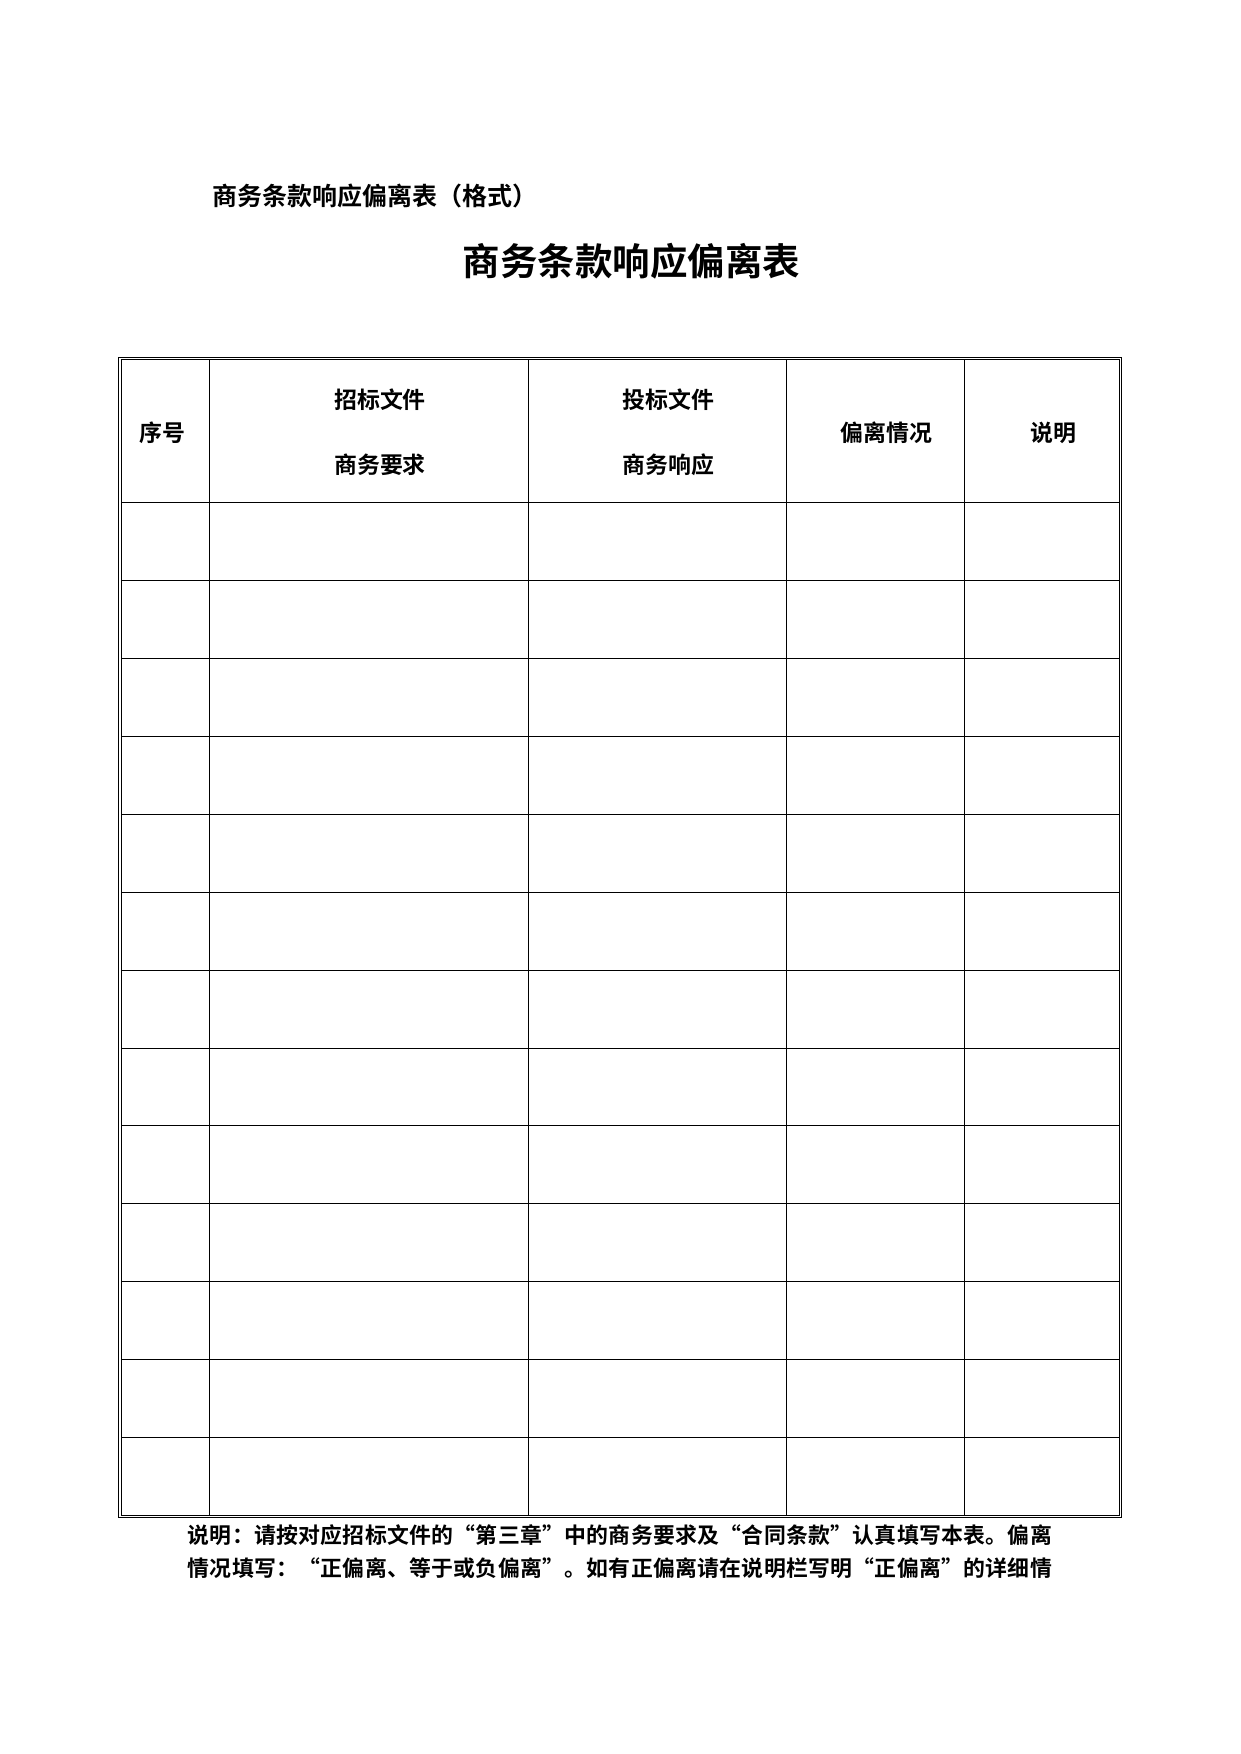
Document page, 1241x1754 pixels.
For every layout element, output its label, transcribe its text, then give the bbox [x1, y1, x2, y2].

table_cell [210, 581, 528, 658]
table_cell [529, 1360, 786, 1437]
table_cell [787, 815, 964, 892]
table_cell [122, 737, 209, 814]
table_cell [122, 971, 209, 1047]
table_cell [529, 1282, 786, 1359]
table_cell [787, 1204, 964, 1281]
table_header 招标文件 商务要求 [210, 360, 528, 502]
table_cell [787, 1049, 964, 1125]
table_cell [210, 1204, 528, 1281]
table_cell [122, 1049, 209, 1125]
table_cell [210, 815, 528, 892]
table_cell [965, 581, 1119, 658]
table_header 序号 [122, 360, 209, 502]
table_cell [122, 1282, 209, 1359]
table_cell [529, 893, 786, 969]
table_cell [787, 737, 964, 814]
table_cell [210, 1438, 528, 1515]
table_cell [122, 503, 209, 580]
table_cell [122, 1438, 209, 1515]
table_cell [210, 1126, 528, 1203]
table_cell [787, 581, 964, 658]
table_header 偏离情况 [787, 360, 964, 502]
table_cell [122, 1126, 209, 1203]
table_cell [965, 971, 1119, 1047]
table_cell [965, 1360, 1119, 1437]
table_cell [965, 737, 1119, 814]
table_cell [122, 1204, 209, 1281]
table_cell [122, 815, 209, 892]
table_header 说明 [965, 360, 1119, 502]
table_cell [965, 1438, 1119, 1515]
table_cell [210, 659, 528, 736]
table_cell [210, 737, 528, 814]
table_cell [210, 1360, 528, 1437]
table_cell [965, 815, 1119, 892]
table_cell [529, 659, 786, 736]
table_cell [529, 1126, 786, 1203]
table_cell [210, 1282, 528, 1359]
table_cell [529, 503, 786, 580]
table_cell [787, 893, 964, 969]
table_cell [787, 1282, 964, 1359]
table_cell [787, 971, 964, 1047]
table_cell [965, 1204, 1119, 1281]
table_cell [787, 1438, 964, 1515]
table_cell [787, 1360, 964, 1437]
table_cell [122, 581, 209, 658]
table_cell [122, 659, 209, 736]
table_cell [965, 1049, 1119, 1125]
table_cell [210, 1049, 528, 1125]
table_cell [965, 1282, 1119, 1359]
table_cell [529, 1204, 786, 1281]
table_cell [210, 893, 528, 969]
table_cell [965, 503, 1119, 580]
table_header 投标文件 商务响应 [529, 360, 786, 502]
table_cell [529, 815, 786, 892]
table_cell [122, 1360, 209, 1437]
table_cell [965, 659, 1119, 736]
table_cell [122, 893, 209, 969]
text 商务条款响应偏离表（格式） [187, 162, 1053, 227]
table_cell [787, 503, 964, 580]
table_cell [529, 1049, 786, 1125]
table_cell [529, 1438, 786, 1515]
table_cell [787, 1126, 964, 1203]
table_cell [965, 893, 1119, 969]
table_cell [529, 581, 786, 658]
table_cell [529, 971, 786, 1047]
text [187, 1518, 1053, 1583]
table_cell [787, 659, 964, 736]
text 商务条款响应偏离表 [209, 227, 1053, 292]
table_cell [210, 503, 528, 580]
table_cell [529, 737, 786, 814]
table_cell [965, 1126, 1119, 1203]
table_cell [210, 971, 528, 1047]
